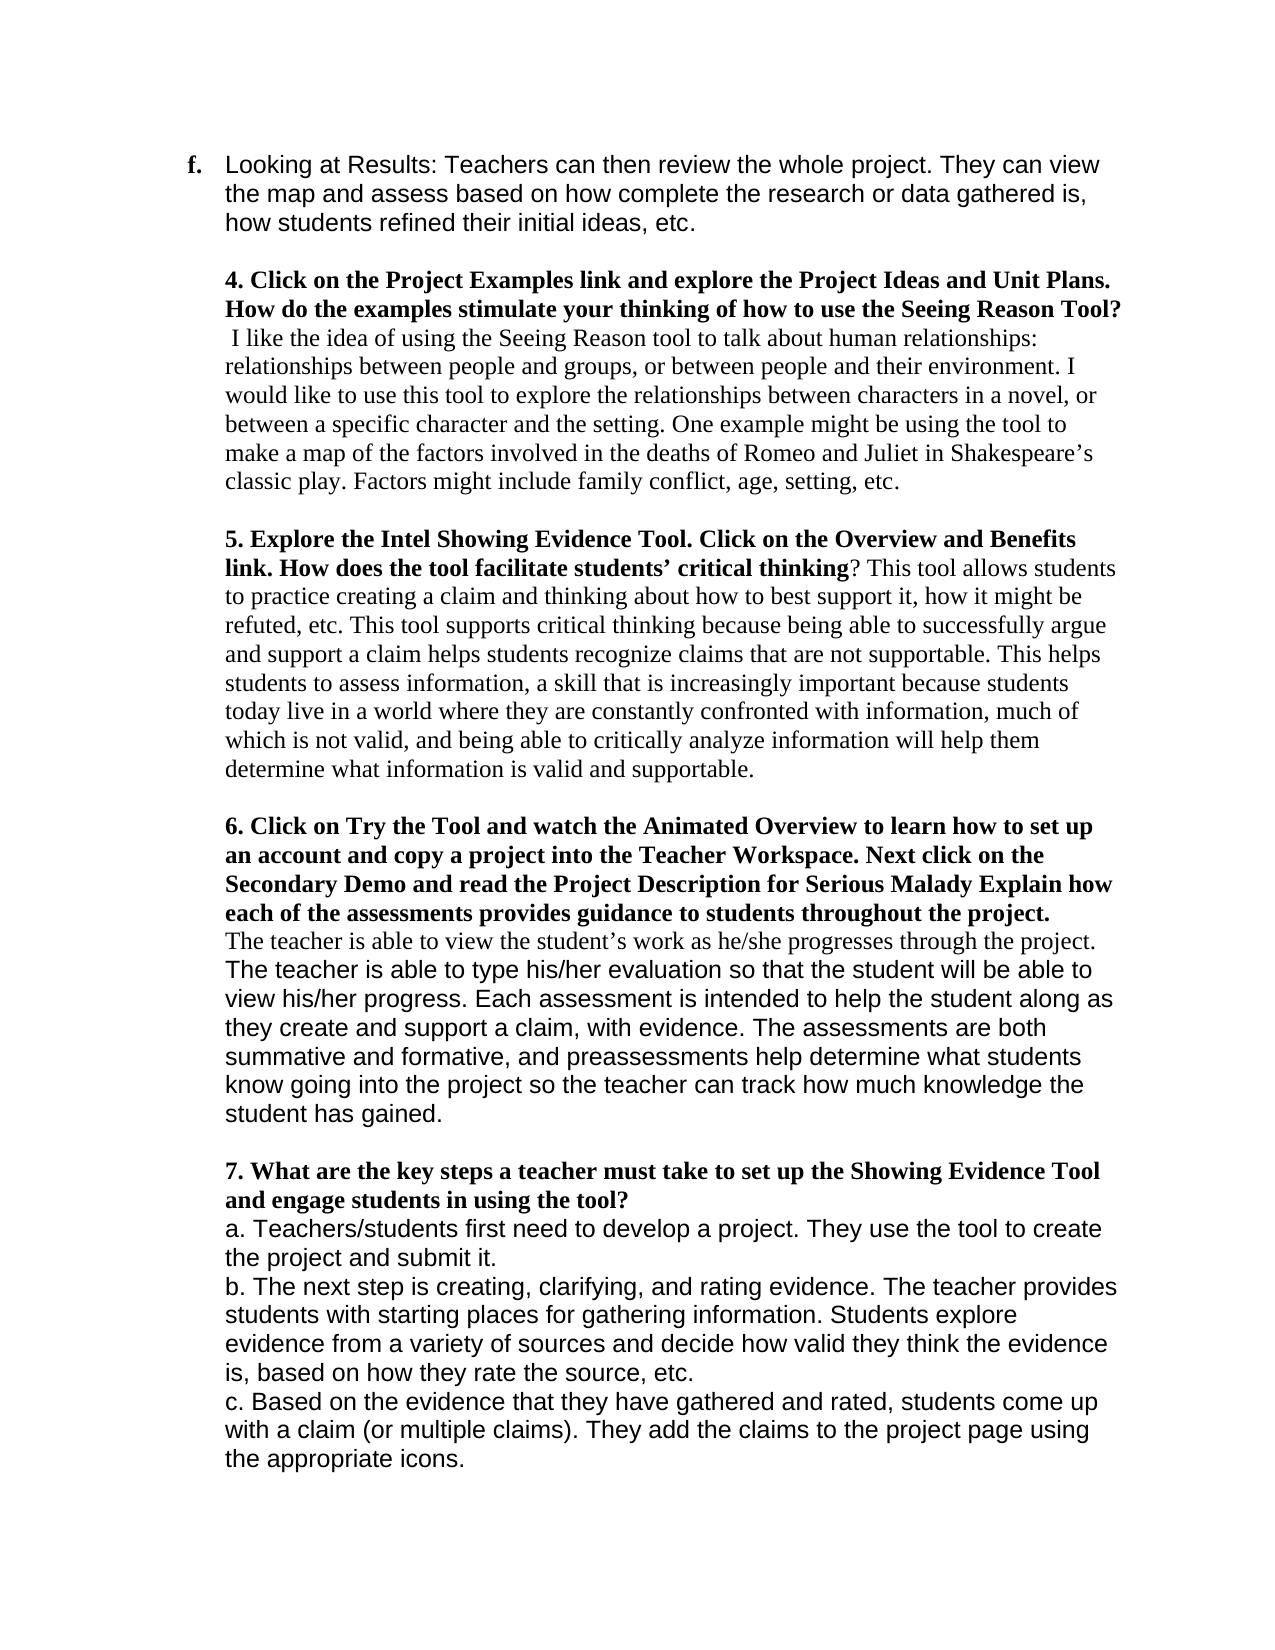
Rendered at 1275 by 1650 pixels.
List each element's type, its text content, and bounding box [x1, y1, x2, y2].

list c. Based on the evidence that they have gathered and rated, students come up with a claim (or multiple claims). They add the claims to the project page using the appropriate icons. [225, 1386, 1125, 1473]
list Looking at Results: Teachers can then review the whole project. They can view the map and assess based on how complete the research or data gathered is, how students refined their initial ideas, etc. 4. Click on the Project Examples link and explore the Project Ideas and Unit Plans. How do the examples stimulate your thinking of how to use the Seeing Reason Tool? [187, 150, 1125, 323]
list I like the idea of using the Seeing Reason tool to talk about human relationships: relationships between people and groups, or between people and their environment. I would like to use this tool to explore the relationships between characters in a novel, or between a specific character and the setting. One example might be using the tool to make a map of the factors involved in the deaths of Romeo and Juliet in Shakespeare’s classic play. Factors might include family conflict, age, setting, etc. 5. Explore the Intel Showing Evidence Tool. Click on the Overview and Benefits link. How does the tool facilitate students’ critical thinking? This tool allows students to practice creating a claim and thinking about how to best support it, how it might be refuted, etc. This tool supports critical thinking because being able to successfully argue and support a claim helps students recognize claims that are not supportable. This helps students to assess information, a skill that is increasingly important because students today live in a world where they are constantly confronted with information, much of which is not valid, and being able to critically analyze information will help them determine what information is valid and supportable. 6. Click on Try the Tool and watch the Animated Overview to learn how to set up an account and copy a project into the Teacher Workspace. Next click on the Secondary Demo and read the Project Description for Serious Malady Explain how each of the assessments provides guidance to students throughout the project. [225, 323, 1125, 926]
list b. The next step is creating, clarifying, and rating evidence. The teacher provides students with starting places for gathering information. Students explore evidence from a variety of sources and decide how valid they think the evidence is, based on how they rate the source, etc. [225, 1271, 1125, 1386]
list The teacher is able to view the student’s work as he/she progresses through the project. The teacher is able to type his/her evaluation so that the student will be able to view his/her progress. Each assessment is intended to help the student along as they create and support a claim, with evidence. The assessments are both summative and formative, and preassessments help determine what students know going into the project so the teacher can track how much knowledge the student has gained. 7. What are the key steps a teacher must take to set up the Showing Evidence Tool and engage students in using the tool? a. Teachers/students first need to develop a project. They use the tool to create the project and submit it. [225, 926, 1125, 1271]
